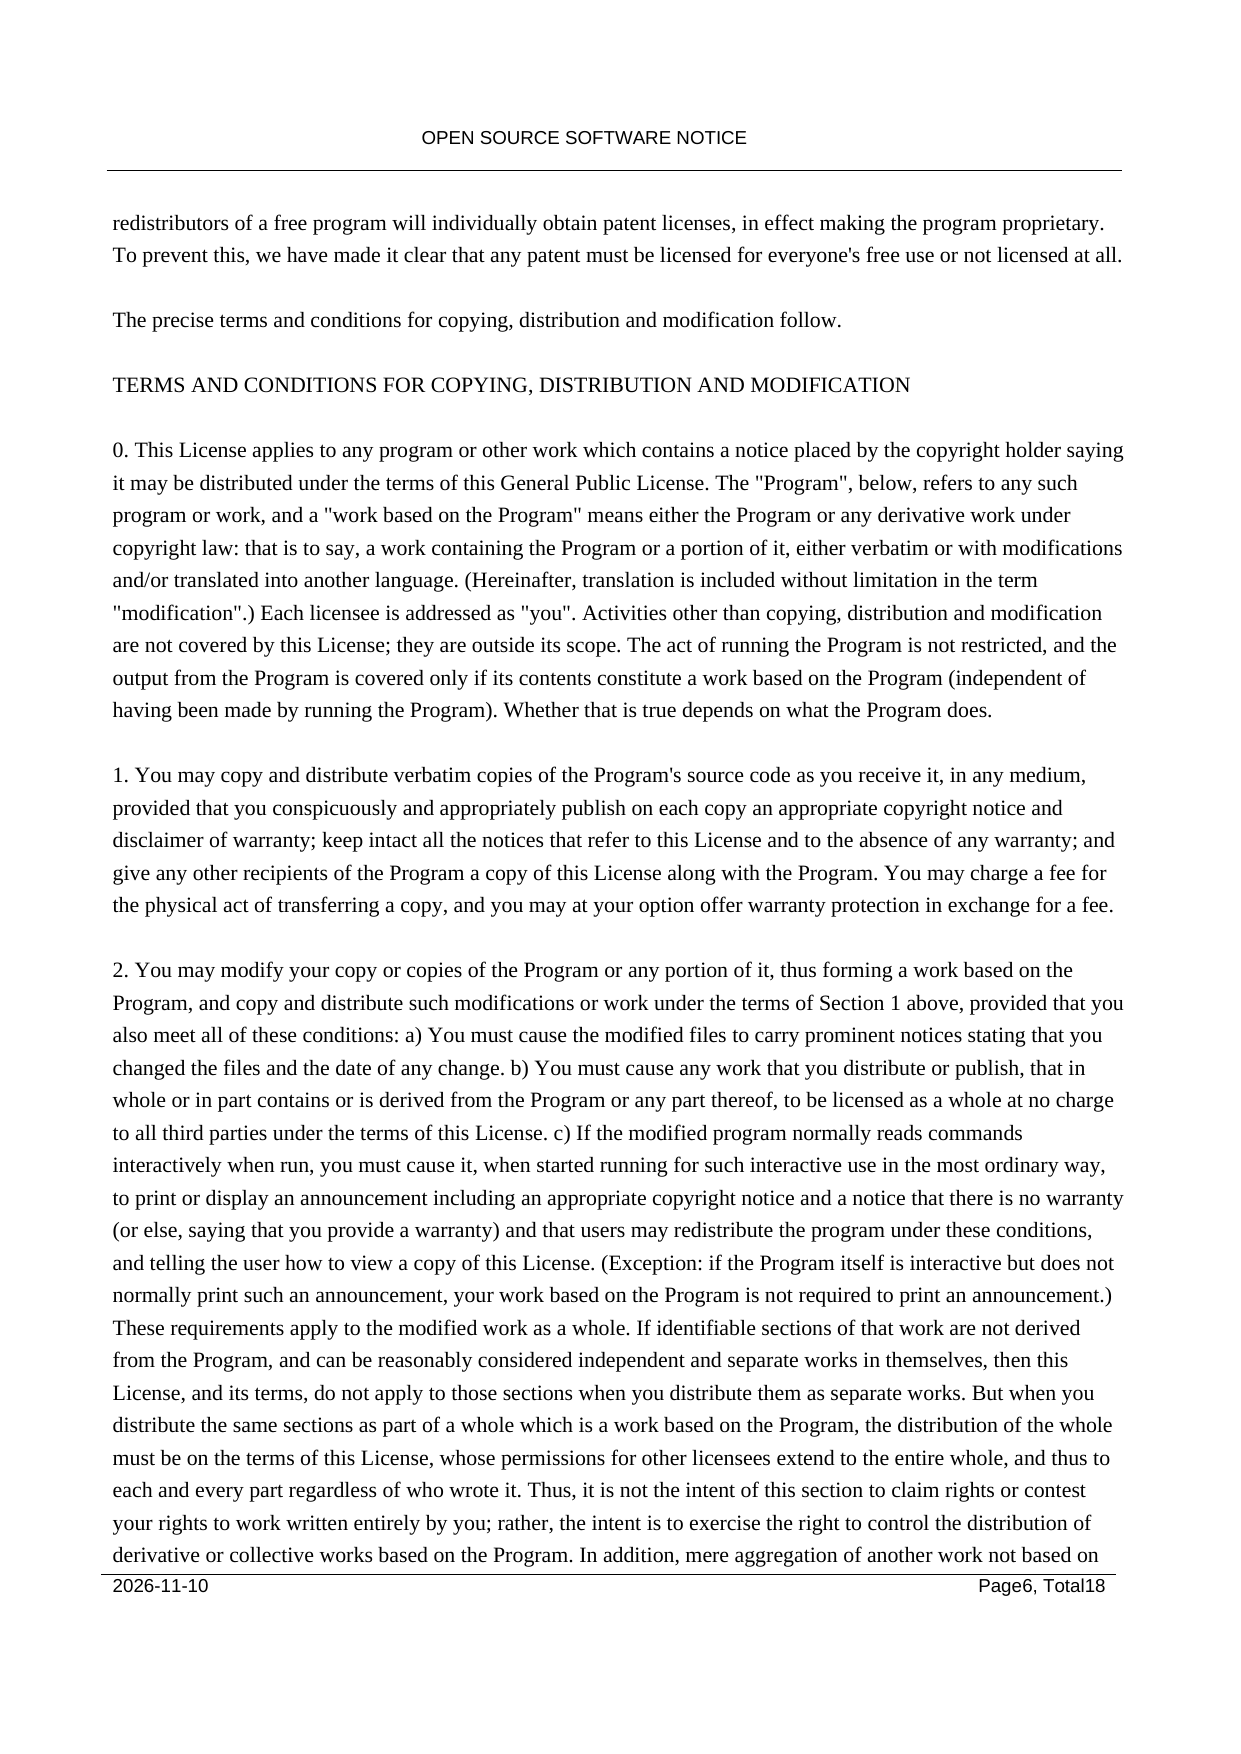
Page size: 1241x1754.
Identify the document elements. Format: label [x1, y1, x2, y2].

text [112, 206, 1128, 1571]
